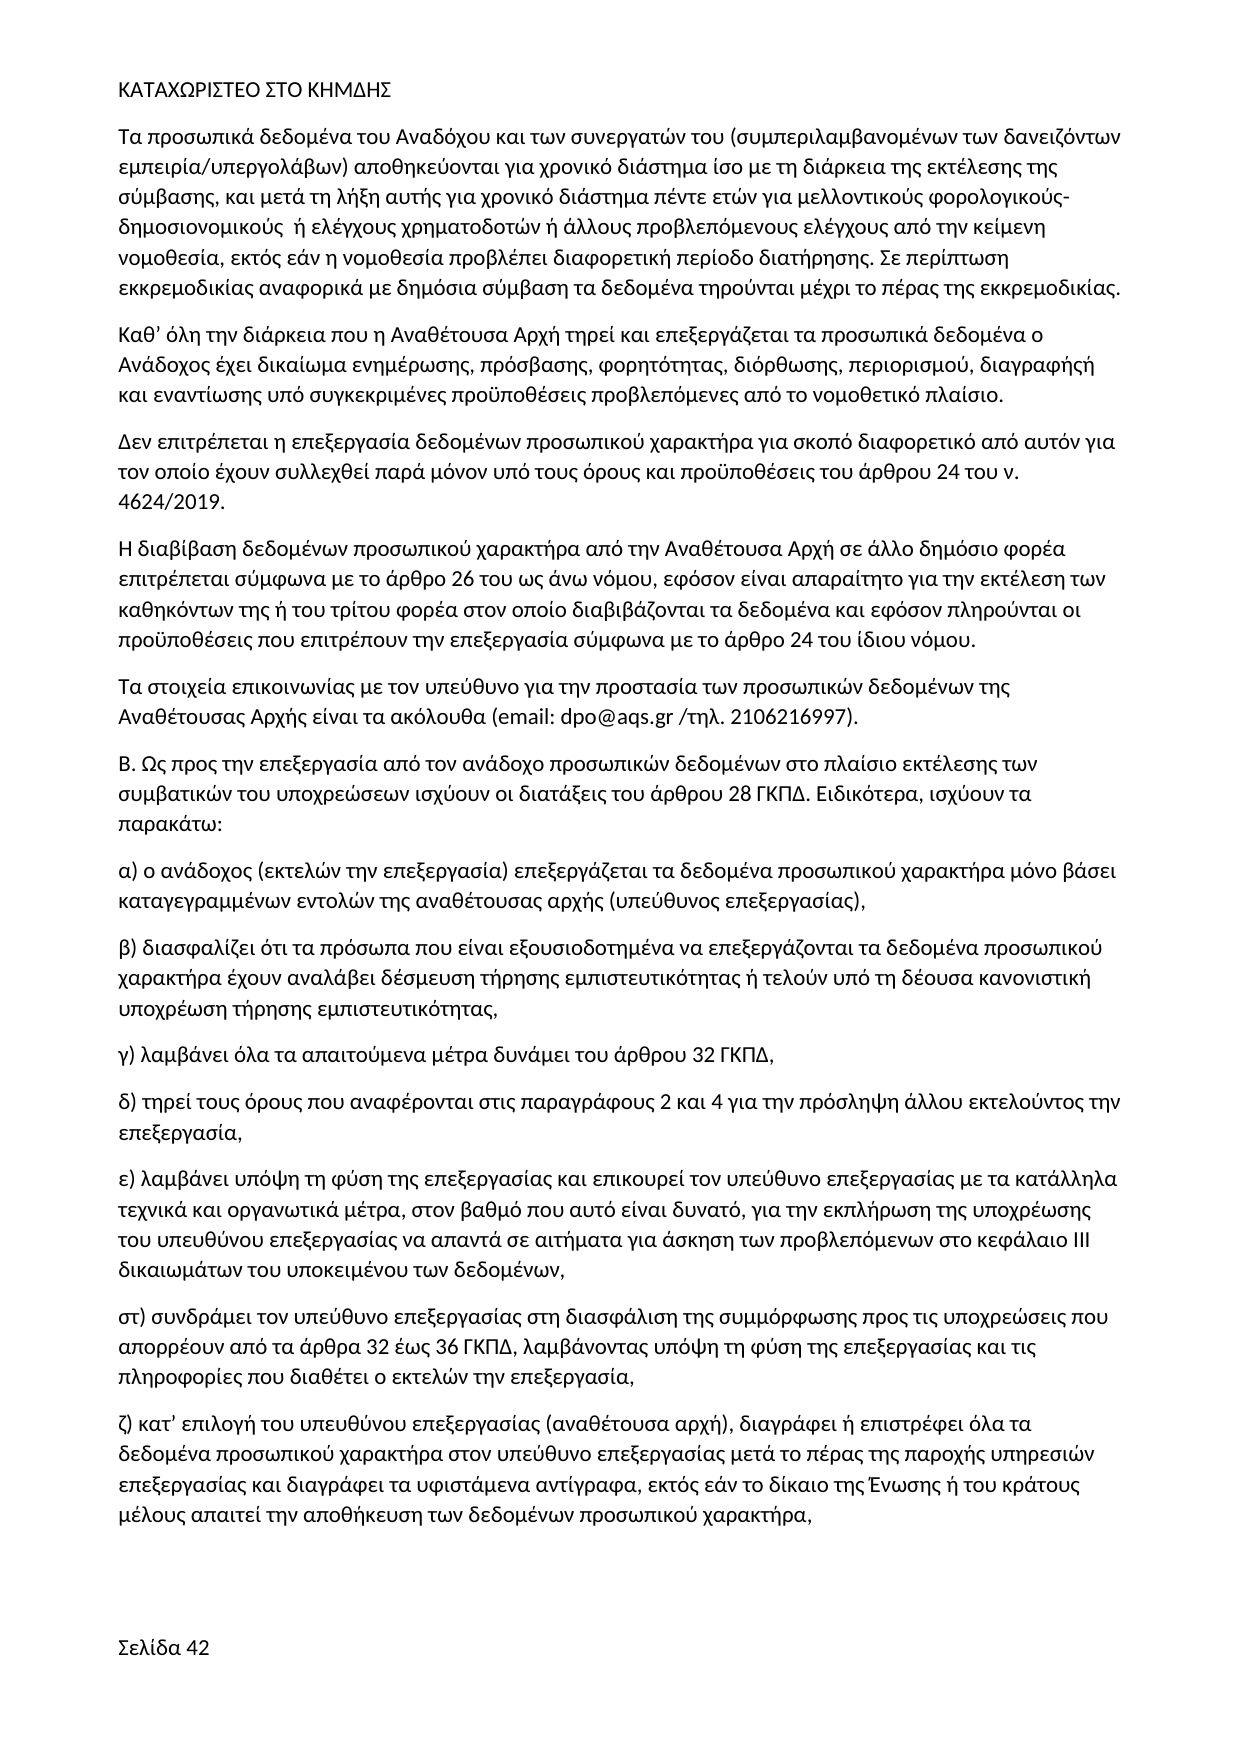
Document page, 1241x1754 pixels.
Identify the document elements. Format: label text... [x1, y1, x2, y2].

text α) ο ανάδοχος (εκτελών την επεξεργασία) επεξεργάζεται τα δεδομένα προσωπικού χαρακτήρα μόνο βάσει καταγεγραμμένων εντολών της αναθέτουσας αρχής (υπεύθυνος επεξεργασίας), [118, 856, 1122, 914]
text β) διασφαλίζει ότι τα πρόσωπα που είναι εξουσιοδοτημένα να επεξεργάζονται τα δεδομένα προσωπικού χαρακτήρα έχουν αναλάβει δέσμευση τήρησης εμπιστευτικότητας ή τελούν υπό τη δέουσα κανονιστική υποχρέωση τήρησης εμπιστευτικότητας, [118, 933, 1122, 1022]
text δ) τηρεί τους όρους που αναφέρονται στις παραγράφους 2 και 4 για την πρόσληψη άλλου εκτελούντος την επεξεργασία, [118, 1087, 1122, 1146]
text Τα προσωπικά δεδομένα του Αναδόχου και των συνεργατών του (συμπεριλαμβανομένων των δανειζόντων εμπειρία/υπεργολάβων) αποθηκεύονται για χρονικό διάστημα ίσο με τη διάρκεια της εκτέλεσης της σύμβασης, και μετά τη λήξη αυτής για χρονικό διάστημα πέντε ετών για μελλοντικούς φορολογικούς-δημοσιονομικούς ή ελέγχους χρηματοδοτών ή άλλους προβλεπόμενους ελέγχους από την κείμενη νομοθεσία, εκτός εάν η νομοθεσία προβλέπει διαφορετική περίοδο διατήρησης. Σε περίπτωση εκκρεμοδικίας αναφορικά με δημόσια σύμβαση τα δεδομένα τηρούνται μέχρι το πέρας της εκκρεμοδικίας. [118, 122, 1122, 301]
text B. Ως προς την επεξεργασία από τον ανάδοχο προσωπικών δεδομένων στο πλαίσιο εκτέλεσης των συμβατικών του υποχρεώσεων ισχύουν οι διατάξεις του άρθρου 28 ΓΚΠΔ. Ειδικότερα, ισχύουν τα παρακάτω: [118, 749, 1122, 837]
text Δεν επιτρέπεται η επεξεργασία δεδομένων προσωπικού χαρακτήρα για σκοπό διαφορετικό από αυτόν για τον οποίο έχουν συλλεχθεί παρά μόνον υπό τους όρους και προϋποθέσεις του άρθρου 24 του ν. 4624/2019. [118, 427, 1122, 515]
text ζ) κατ’ επιλογή του υπευθύνου επεξεργασίας (αναθέτουσα αρχή), διαγράφει ή επιστρέφει όλα τα δεδομένα προσωπικού χαρακτήρα στον υπεύθυνο επεξεργασίας μετά το πέρας της παροχής υπηρεσιών επεξεργασίας και διαγράφει τα υφιστάμενα αντίγραφα, εκτός εάν το δίκαιο της Ένωσης ή του κράτους μέλους απαιτεί την αποθήκευση των δεδομένων προσωπικού χαρακτήρα, [118, 1409, 1122, 1528]
text στ) συνδράμει τον υπεύθυνο επεξεργασίας στη διασφάλιση της συμμόρφωσης προς τις υποχρεώσεις που απορρέουν από τα άρθρα 32 έως 36 ΓΚΠΔ, λαμβάνοντας υπόψη τη φύση της επεξεργασίας και τις πληροφορίες που διαθέτει ο εκτελών την επεξεργασία, [118, 1302, 1122, 1390]
text Η διαβίβαση δεδομένων προσωπικού χαρακτήρα από την Αναθέτουσα Αρχή σε άλλο δημόσιο φορέα επιτρέπεται σύμφωνα με το άρθρο 26 του ως άνω νόμου, εφόσον είναι απαραίτητο για την εκτέλεση των καθηκόντων της ή του τρίτου φορέα στον οποίο διαβιβάζονται τα δεδομένα και εφόσον πληρούνται οι προϋποθέσεις που επιτρέπουν την επεξεργασία σύμφωνα με το άρθρο 24 του ίδιου νόμου. [118, 534, 1122, 653]
text Καθ’ όλη την διάρκεια που η Αναθέτουσα Αρχή τηρεί και επεξεργάζεται τα προσωπικά δεδομένα ο Ανάδοχος έχει δικαίωμα ενημέρωσης, πρόσβασης, φορητότητας, διόρθωσης, περιορισμού, διαγραφήςή και εναντίωσης υπό συγκεκριμένες προϋποθέσεις προβλεπόμενες από το νομοθετικό πλαίσιο. [118, 320, 1122, 408]
text ε) λαμβάνει υπόψη τη φύση της επεξεργασίας και επικουρεί τον υπεύθυνο επεξεργασίας με τα κατάλληλα τεχνικά και οργανωτικά μέτρα, στον βαθμό που αυτό είναι δυνατό, για την εκπλήρωση της υποχρέωσης του υπευθύνου επεξεργασίας να απαντά σε αιτήματα για άσκηση των προβλεπόμενων στο κεφάλαιο III δικαιωμάτων του υποκειμένου των δεδομένων, [118, 1164, 1122, 1283]
text γ) λαμβάνει όλα τα απαιτούμενα μέτρα δυνάμει του άρθρου 32 ΓΚΠΔ, [118, 1041, 1122, 1068]
text Τα στοιχεία επικοινωνίας με τον υπεύθυνο για την προστασία των προσωπικών δεδομένων της Αναθέτουσας Αρχής είναι τα ακόλουθα (email: dpo@aqs.gr /τηλ. 2106216997). [118, 672, 1122, 730]
